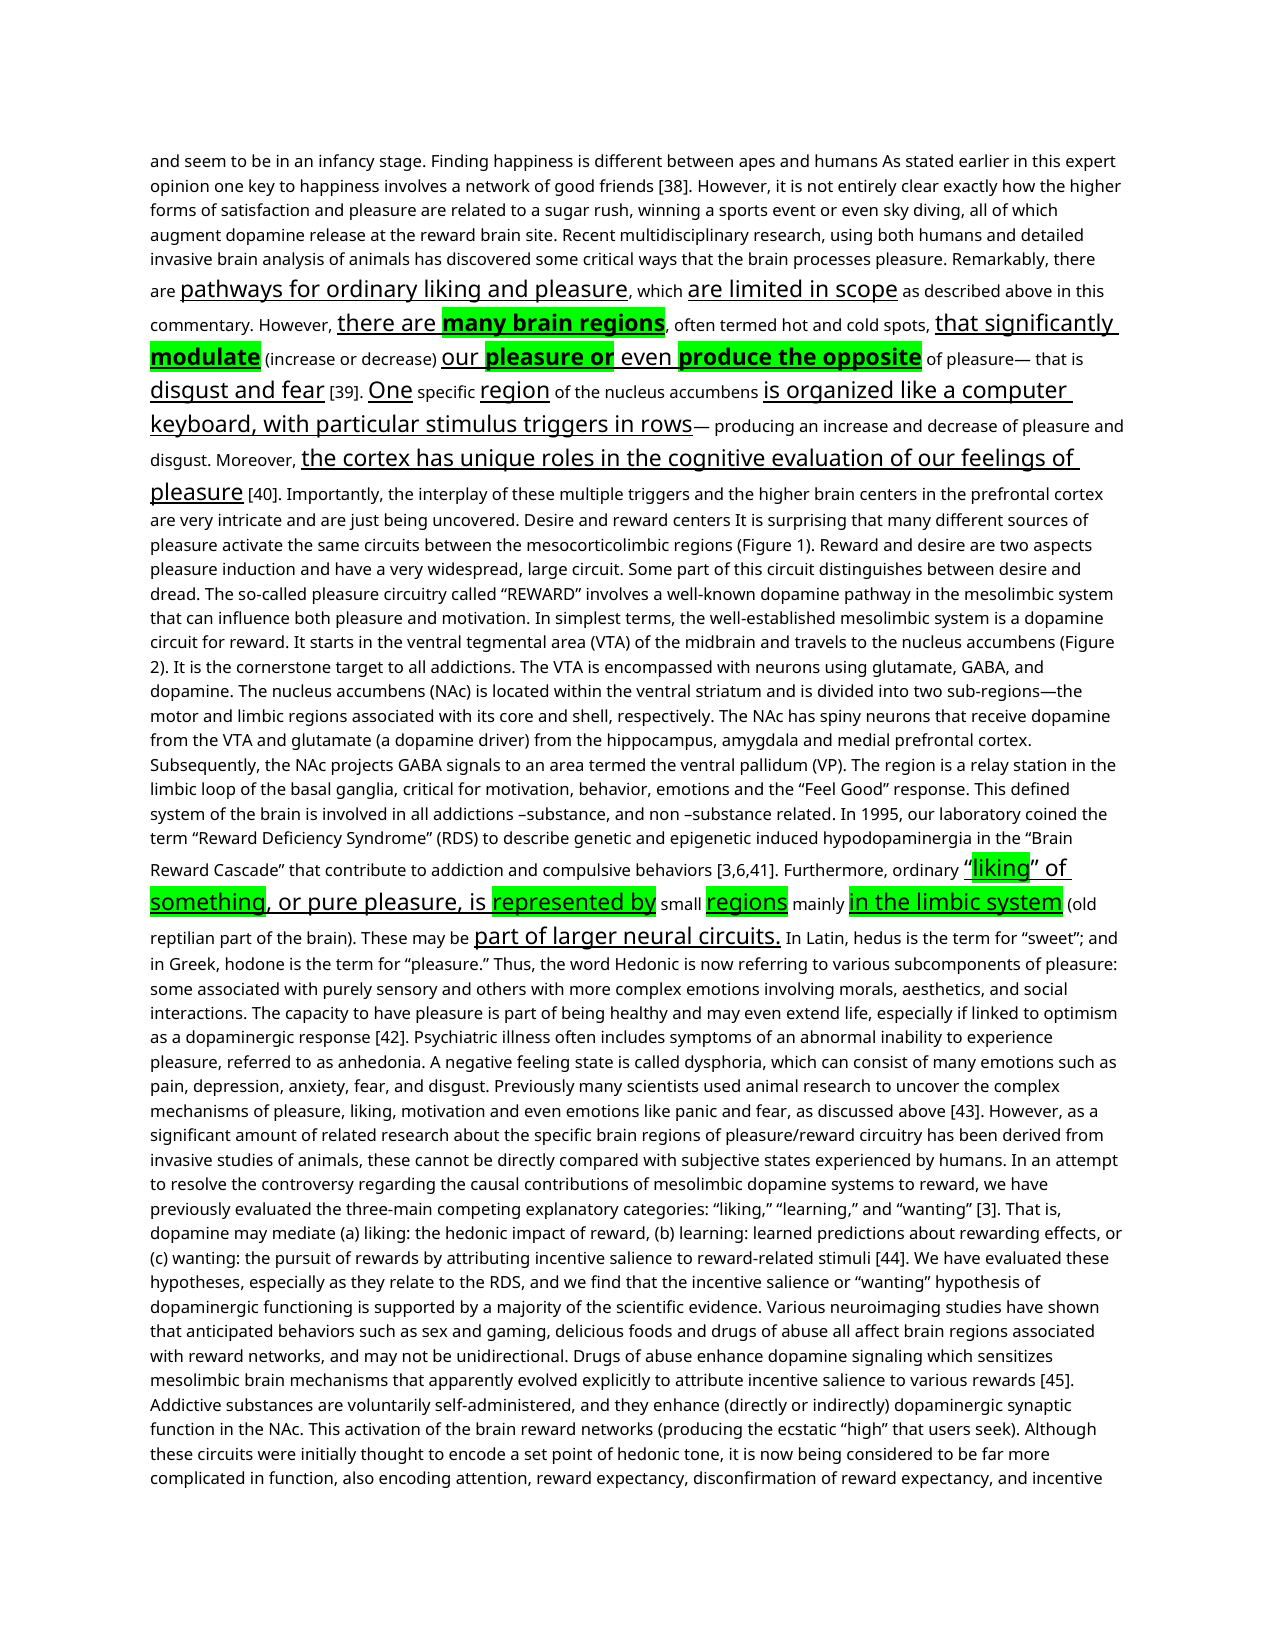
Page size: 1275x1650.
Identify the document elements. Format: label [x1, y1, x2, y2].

text [150, 150, 1125, 1489]
